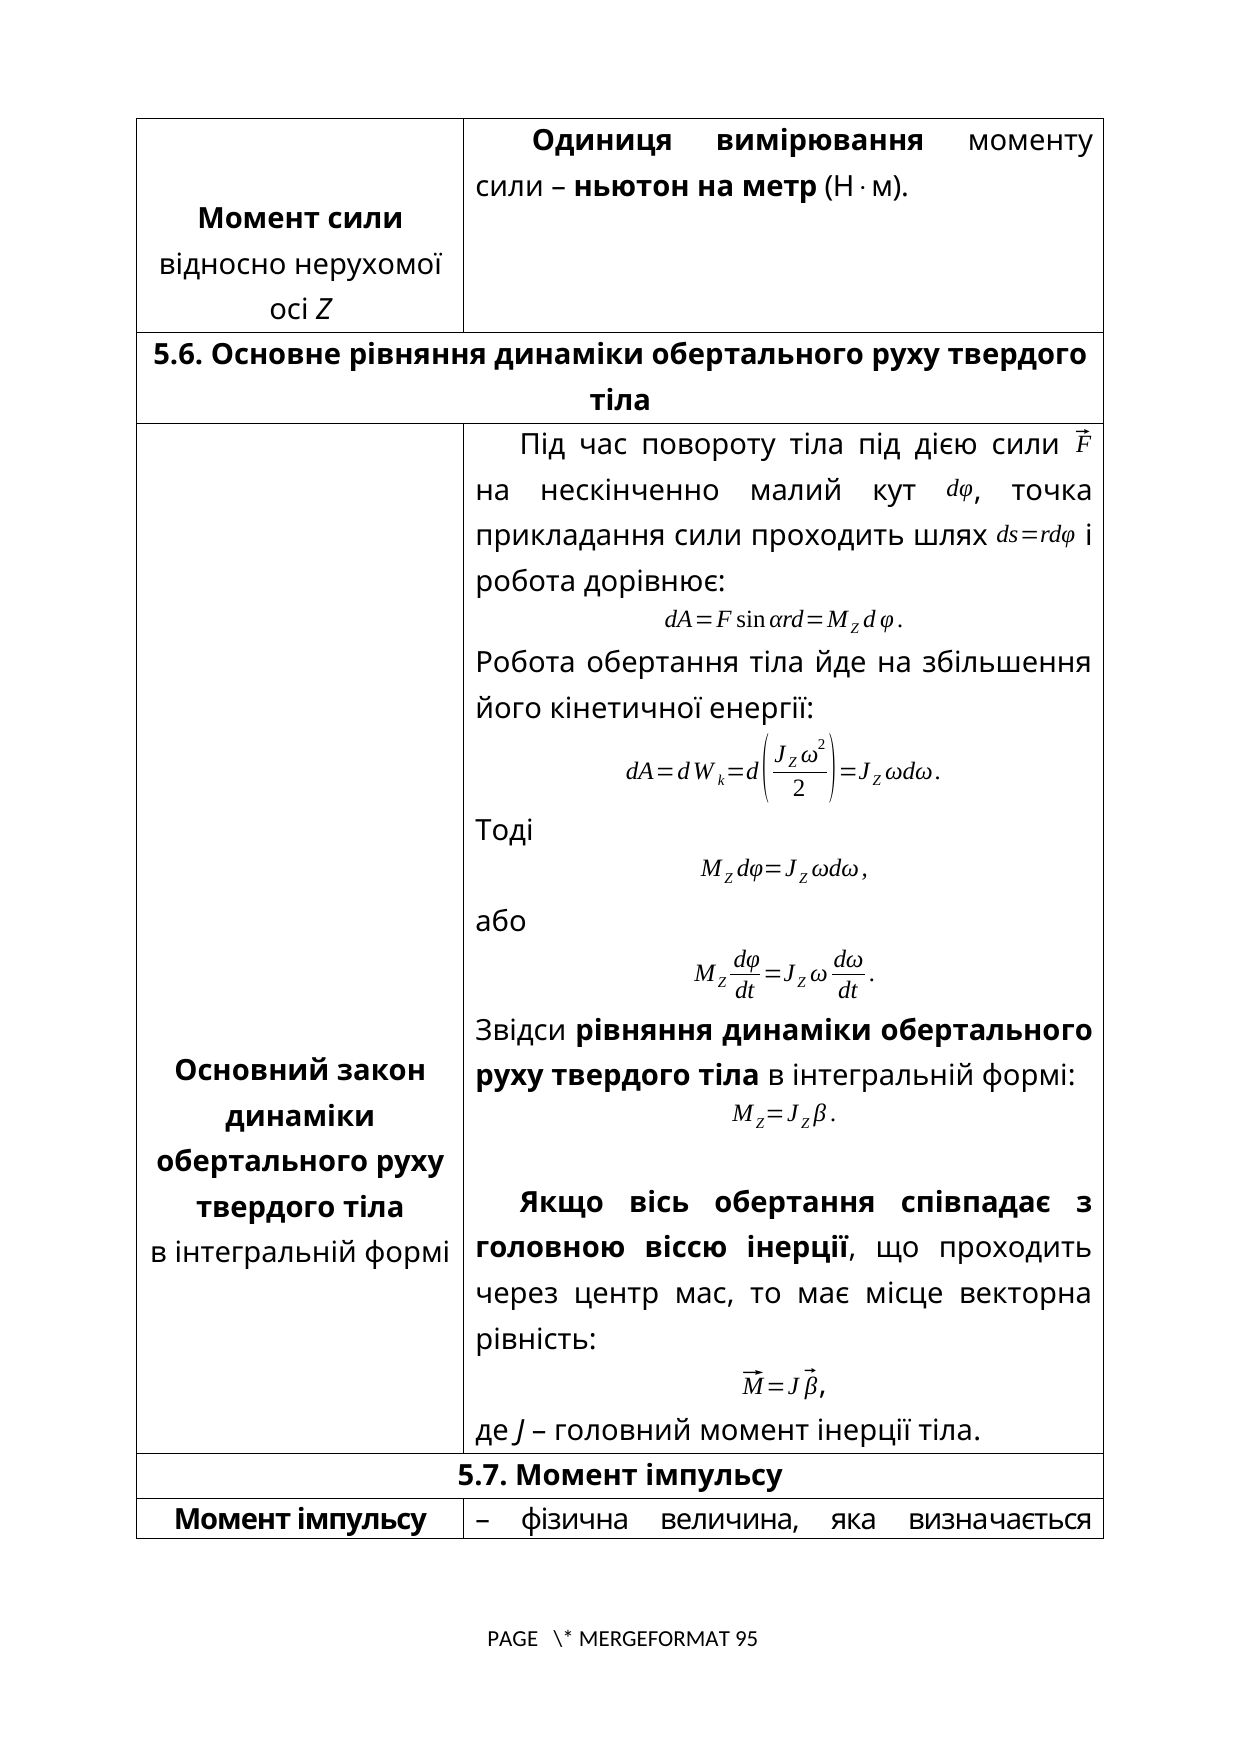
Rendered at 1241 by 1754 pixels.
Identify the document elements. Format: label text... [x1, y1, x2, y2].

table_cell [464, 119, 1103, 332]
table_cell 5.6. Основне рівняння динаміки обертального руху твердого тіла [137, 333, 1103, 422]
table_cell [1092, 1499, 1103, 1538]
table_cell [137, 119, 463, 332]
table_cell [137, 1499, 463, 1538]
table_cell Під час повороту тіла під дією сили на нескінченно малий кут , точка прикладання сили проходить шлях і робота дорівнює: Робота обертання тіла йде на збільшення його кінетичної енергії: Тоді або Звідси рівняння динаміки обертального руху твердого тіла в інтегральній формі: Якщо вісь обертання співпадає з головною віссю інерції, що проходить через центр мас, то має місце векторна рівність: , де J – головний момент інерції тіла. [464, 424, 1103, 1453]
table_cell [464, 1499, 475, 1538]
table_cell Основний закон динаміки обертального руху твердого тіла в інтегральній формі [137, 424, 463, 1453]
table_cell 5.7. Момент імпульсу [137, 1454, 1103, 1497]
